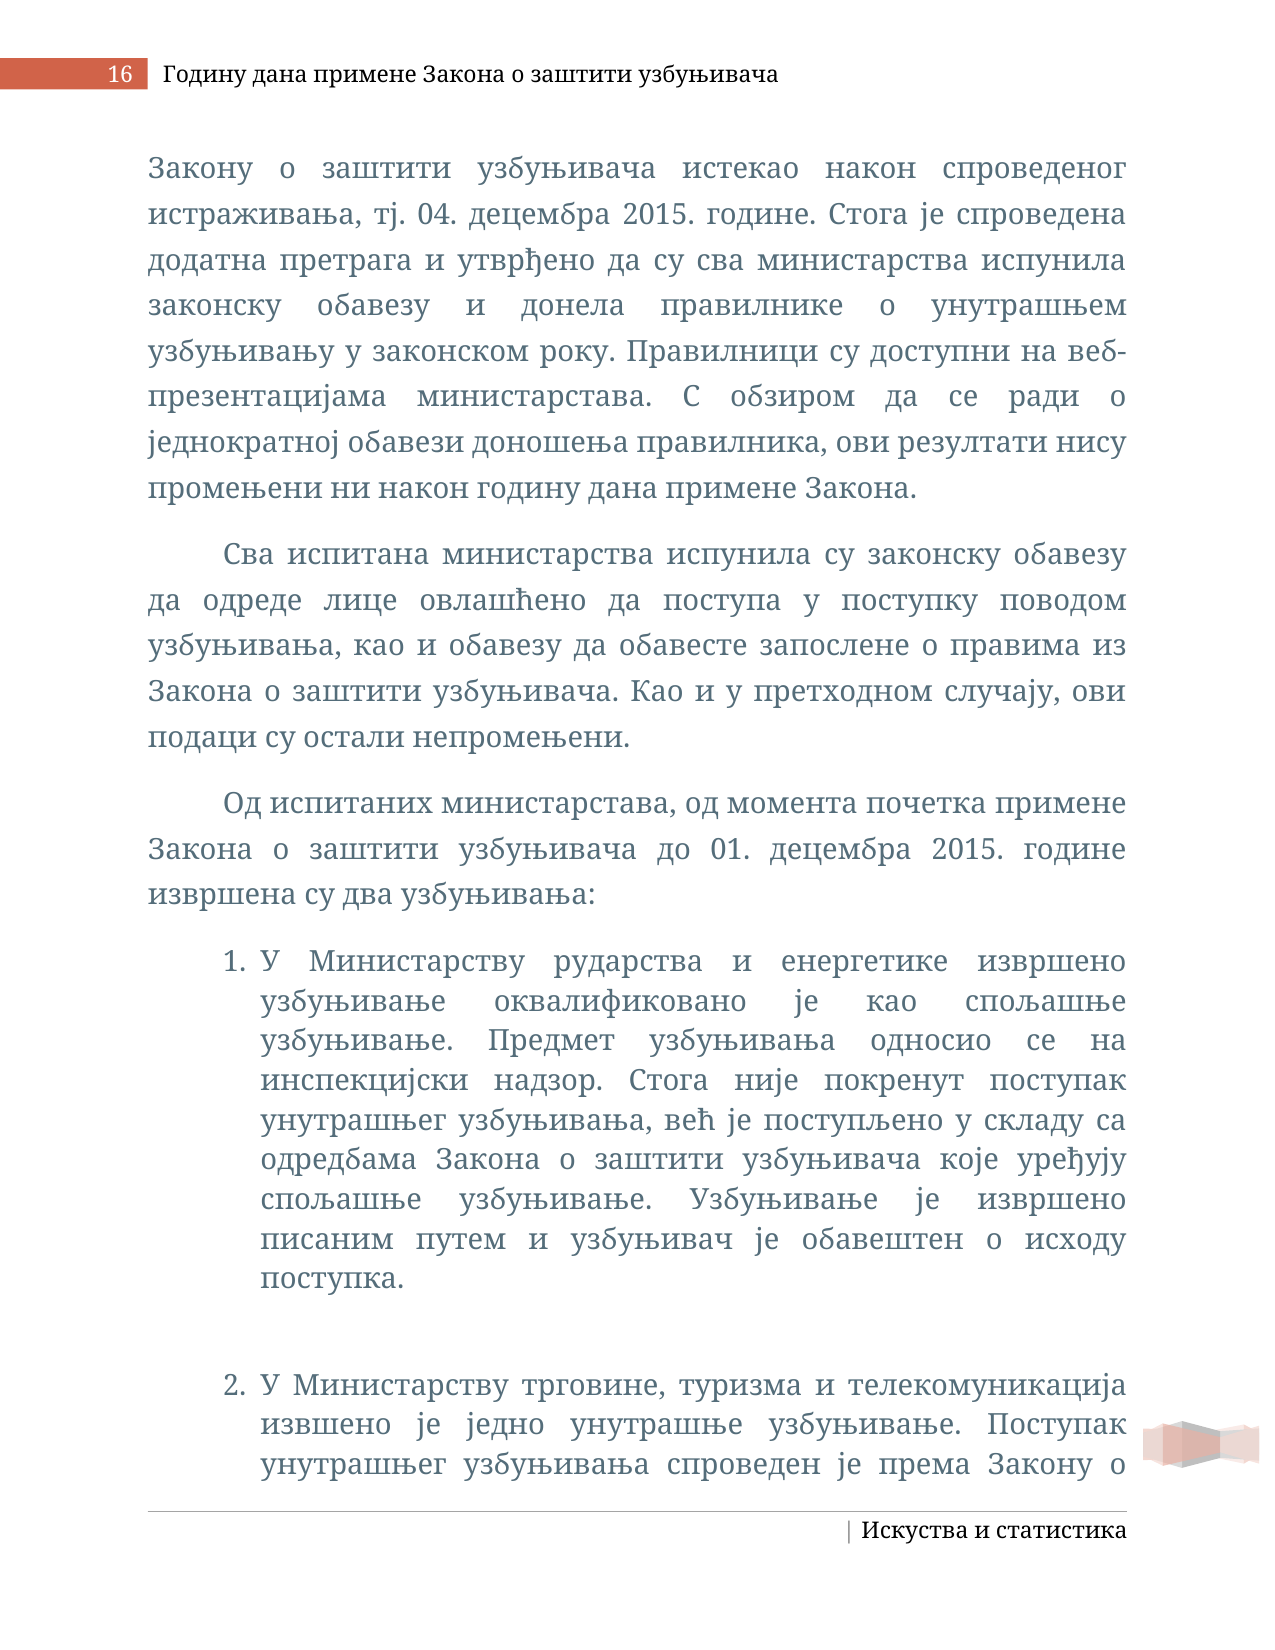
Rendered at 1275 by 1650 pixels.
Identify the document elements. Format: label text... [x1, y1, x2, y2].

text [148, 148, 1127, 507]
text Од испитаних министарстава, од момента почетка примене Закона о заштити узбуњивача до 01. децембра 2015. године извршена су два узбуњивања: [148, 782, 1127, 913]
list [223, 1364, 1127, 1483]
text Сва испитана министарства испунила су законску обавезу да одреде лице овлашћено да поступа у поступку поводом узбуњивања, као и обавезу да обавесте запослене о правима из Закона о заштити узбуњивача. Као и у претходном случају, ови подаци су остали непромењени. [148, 533, 1127, 756]
list У Министарству рударства и енергетике извршено узбуњивање оквалификовано је као спољашње узбуњивање. Предмет узбуњивања односио се на инспекцијски надзор. Стога није покренут поступак унутрашњег узбуњивања, већ је поступљено у складу са одредбама Закона о заштити узбуњивача које уређују спољашње узбуњивање. Узбуњивање је извршено писаним путем и узбуњивач је обавештен о исходу поступка. [223, 940, 1127, 1297]
